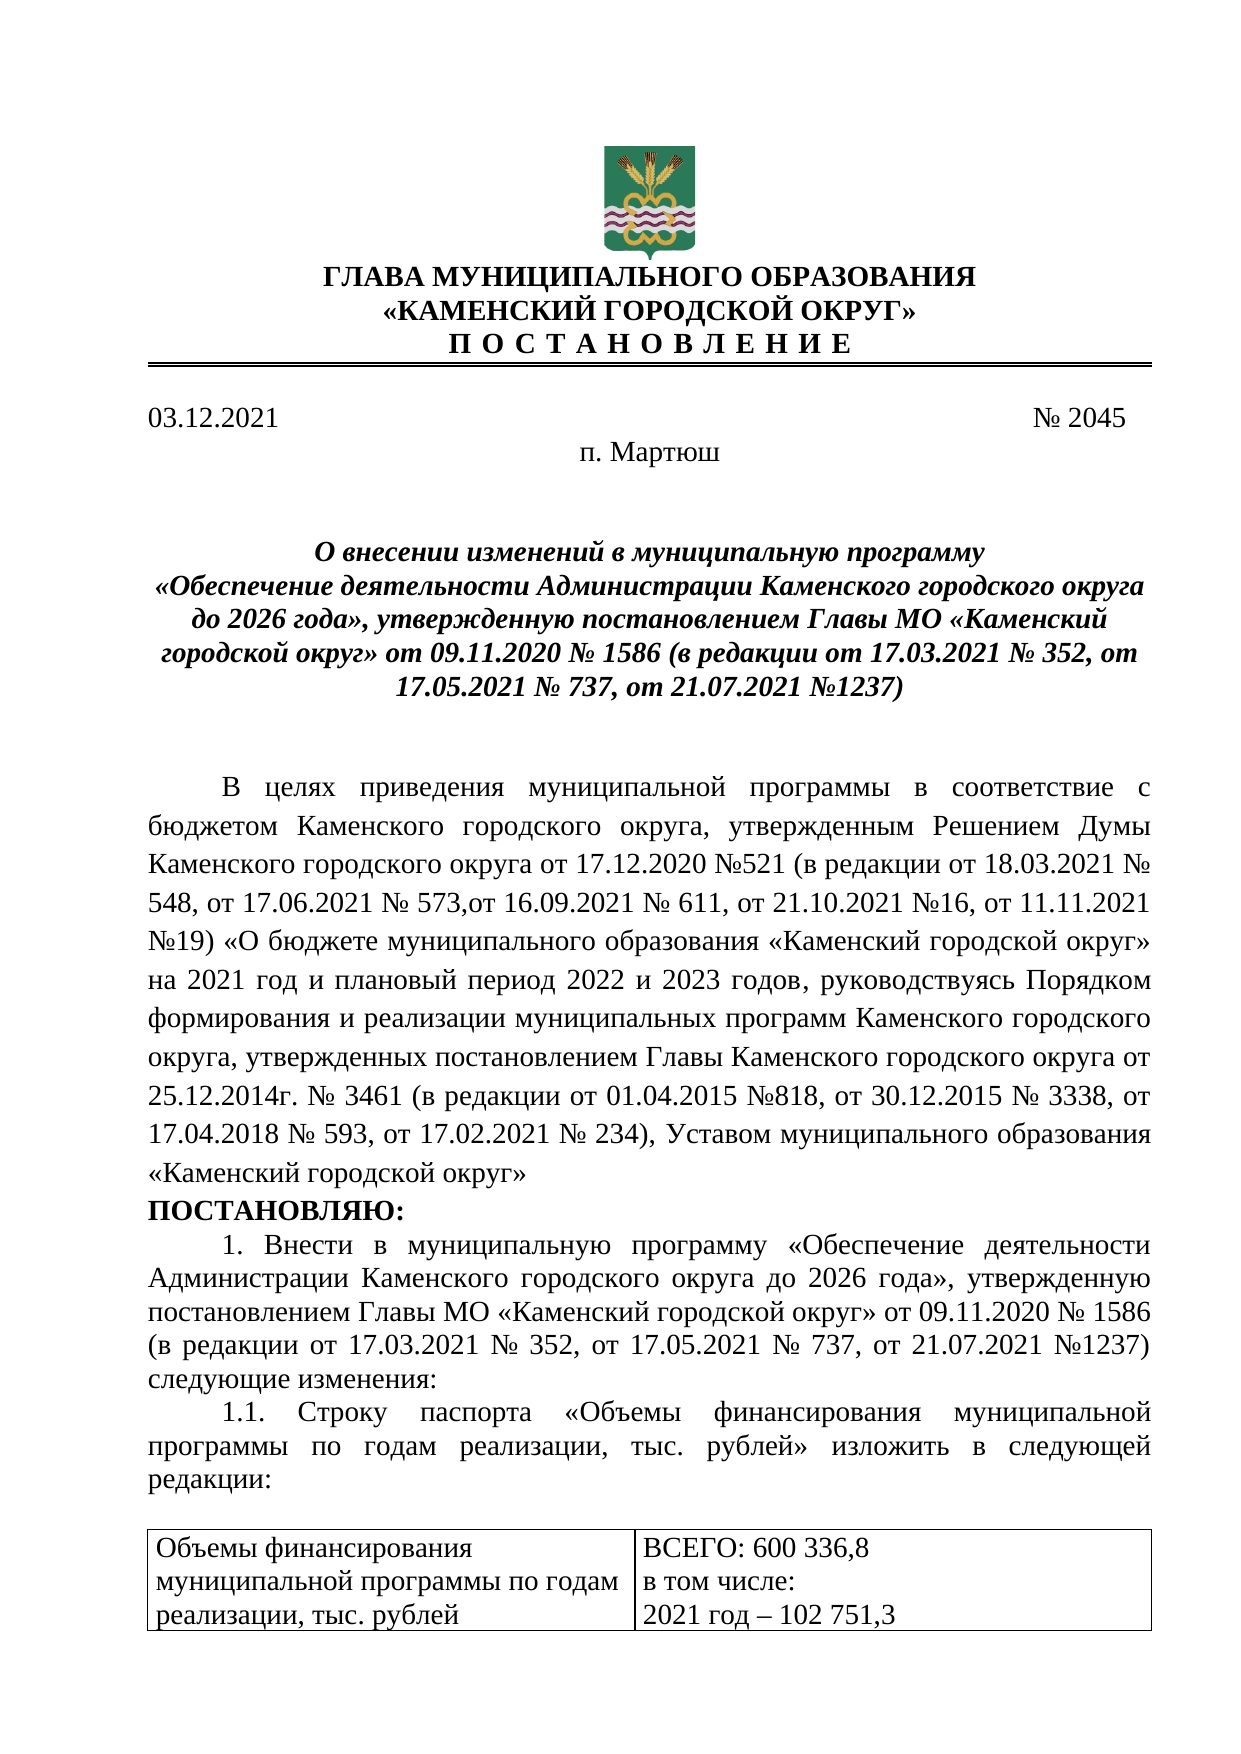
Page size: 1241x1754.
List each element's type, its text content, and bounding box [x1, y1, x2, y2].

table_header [148, 1530, 634, 1630]
picture [604, 146, 696, 260]
text ГЛАВА МУНИЦИПАЛЬНОГО ОБРАЗОВАНИЯ [148, 259, 1152, 293]
text 1.1. Строку паспорта «Объемы финансирования муниципальной программы по годам реализации, тыс. рублей» изложить в следующей редакции: [148, 1394, 1152, 1495]
text п. Мартюш [148, 434, 1152, 467]
text 03.12.2021 № 2045 [148, 400, 1152, 434]
text О внесении изменений в муниципальную программу [148, 534, 1152, 568]
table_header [636, 1530, 1151, 1630]
text ПОСТАНОВЛЕНИЕ [148, 326, 1152, 362]
text 1. Внести в муниципальную программу «Обеспечение деятельности Администрации Каменского городского округа до 2026 года», утвержденную постановлением Главы МО «Каменский городской округ» от 09.11.2020 № 1586 (в редакции от 17.03.2021 № 352, от 17.05.2021 № 737, от 21.07.2021 №1237) следующие изменения: [148, 1227, 1152, 1394]
text В целях приведения муниципальной программы в соответствие с бюджетом Каменского городского округа, утвержденным Решением Думы Каменского городского округа от 17.12.2020 №521 (в редакции от 18.03.2021 № 548, от 17.06.2021 № 573,от 16.09.2021 № 611, от 21.10.2021 №16, от 11.11.2021 №19) «О бюджете муниципального образования «Каменский городской округ» на 2021 год и плановый период 2022 и 2023 годов, руководствуясь Порядком формирования и реализации муниципальных программ Каменского городского округа, утвержденных постановлением Главы Каменского городского округа от 25.12.2014г. № 3461 (в редакции от 01.04.2015 №818, от 30.12.2015 № 3338, от 17.04.2018 № 593, от 17.02.2021 № 234), Уставом муниципального образования «Каменский городской округ» [148, 769, 1152, 1188]
text ПОСТАНОВЛЯЮ: [148, 1193, 1152, 1227]
text «Обеспечение деятельности Администрации Каменского городского округа до 2026 года», утвержденную постановлением Главы МО «Каменский городской округ» от 09.11.2020 № 1586 (в редакции от 17.03.2021 № 352, от 17.05.2021 № 737, от 21.07.2021 №1237) [148, 568, 1152, 702]
text «КАМЕНСКИЙ ГОРОДСКОЙ ОКРУГ» [148, 293, 1152, 326]
